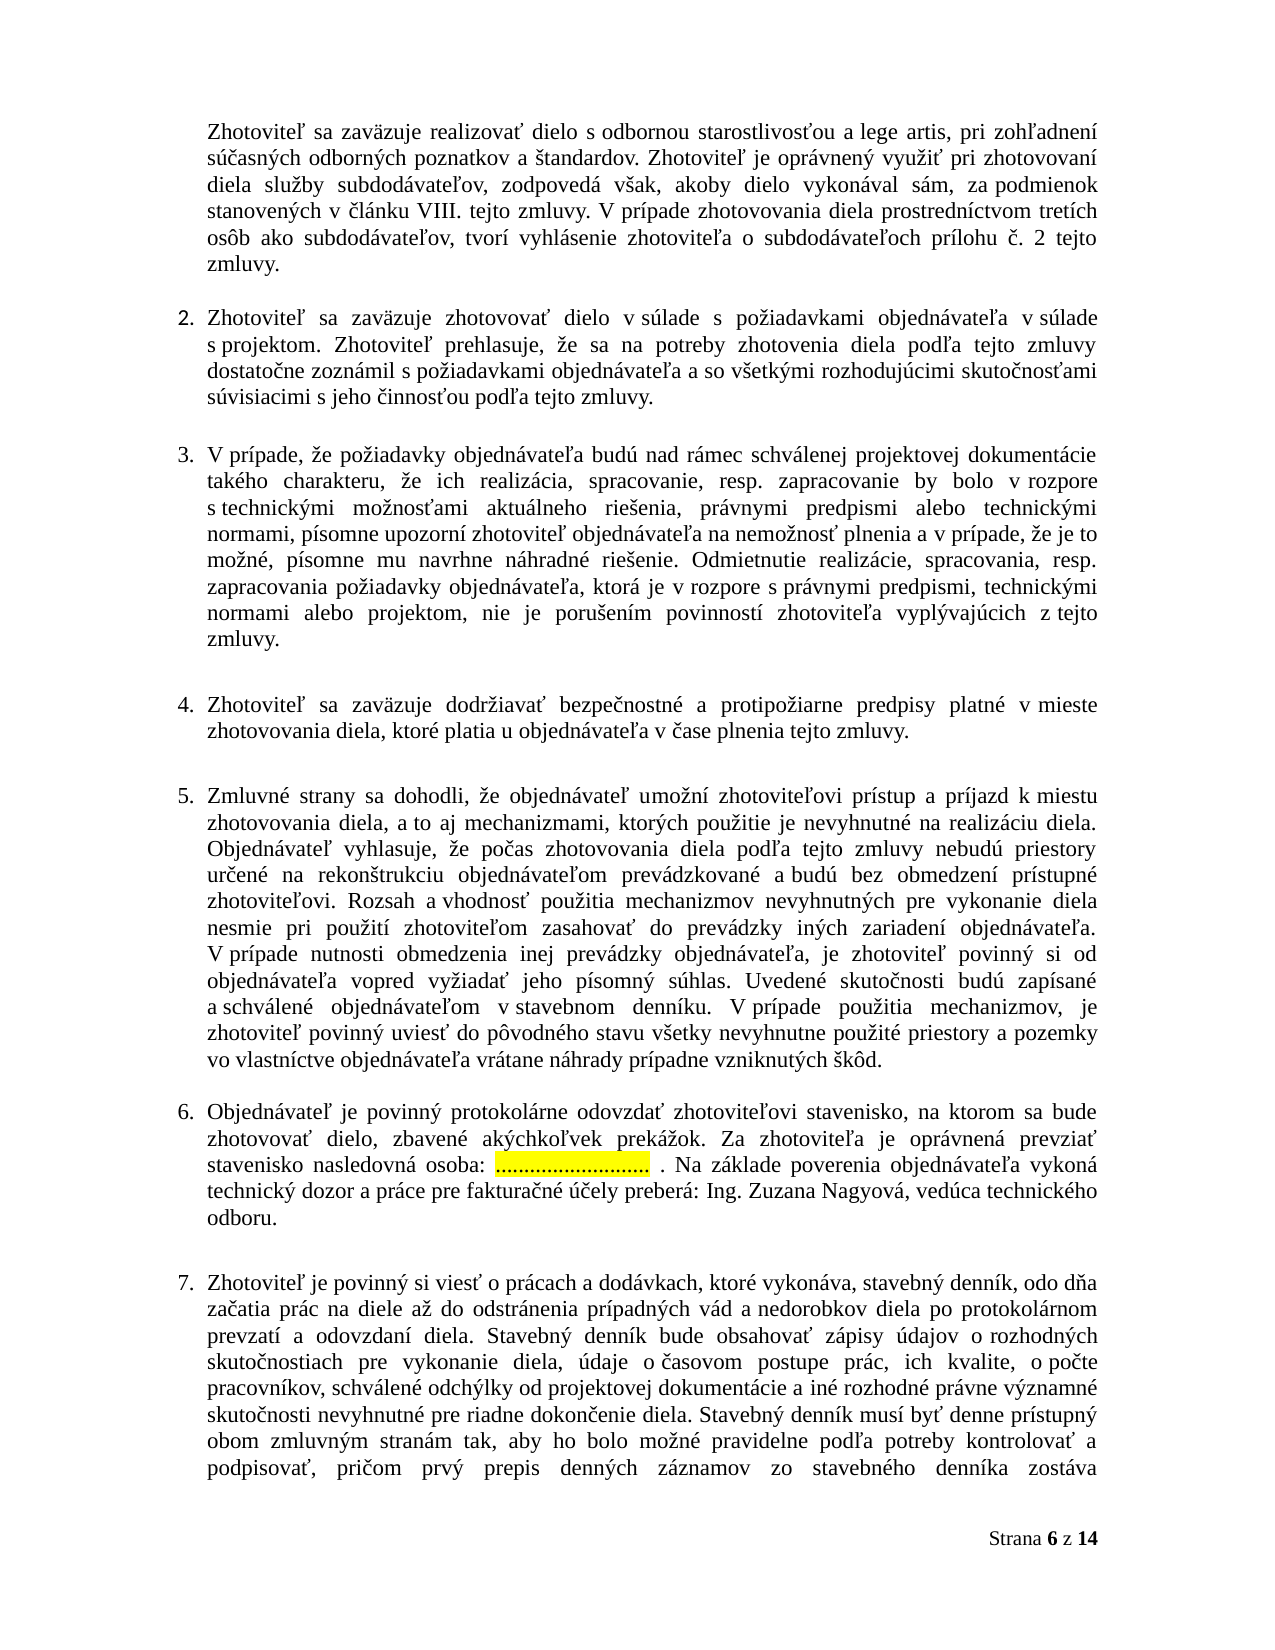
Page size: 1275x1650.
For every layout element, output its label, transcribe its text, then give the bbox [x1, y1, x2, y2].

list Zmluvné strany sa dohodli, že objednávateľ umožní zhotoviteľovi prístup a príjazd k miestu zhotovovania diela, a to aj mechanizmami, ktorých použitie je nevyhnutné na realizáciu diela. Objednávateľ vyhlasuje, že počas zhotovovania diela podľa tejto zmluvy nebudú priestory určené na rekonštrukciu objednávateľom prevádzkované a budú bez obmedzení prístupné zhotoviteľovi. Rozsah a vhodnosť použitia mechanizmov nevyhnutných pre vykonanie diela nesmie pri použití zhotoviteľom zasahovať do prevádzky iných zariadení objednávateľa. V prípade nutnosti obmedzenia inej prevádzky objednávateľa, je zhotoviteľ povinný si od objednávateľa vopred vyžiadať jeho písomný súhlas. Uvedené skutočnosti budú zapísané a schválené objednávateľom v stavebnom denníku. V prípade použitia mechanizmov, je zhotoviteľ povinný uviesť do pôvodného stavu všetky nevyhnutne použité priestory a pozemky vo vlastníctve objednávateľa vrátane náhrady prípadne vzniknutých škôd. [177, 782, 1098, 1072]
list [177, 118, 1098, 276]
list Objednávateľ je povinný protokolárne odovzdať zhotoviteľovi stavenisko, na ktorom sa bude zhotovovať dielo, zbavené akýchkoľvek prekážok. Za zhotoviteľa je oprávnená prevziať stavenisko nasledovná osoba: ........................... . Na základe poverenia objednávateľa vykoná technický dozor a práce pre fakturačné účely preberá: Ing. Zuzana Nagyová, vedúca technického odboru. [177, 1098, 1098, 1230]
list Zhotoviteľ sa zaväzuje dodržiavať bezpečnostné a protipožiarne predpisy platné v mieste zhotovovania diela, ktoré platia u objednávateľa v čase plnenia tejto zmluvy. [177, 691, 1098, 743]
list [177, 1269, 1098, 1480]
list Zhotoviteľ sa zaväzuje zhotovovať dielo v súlade s požiadavkami objednávateľa v súlade s projektom. Zhotoviteľ prehlasuje, že sa na potreby zhotovenia diela podľa tejto zmluvy dostatočne zoznámil s požiadavkami objednávateľa a so všetkými rozhodujúcimi skutočnosťami súvisiacimi s jeho činnosťou podľa tejto zmluvy. [177, 303, 1098, 410]
list V prípade, že požiadavky objednávateľa budú nad rámec schválenej projektovej dokumentácie takého charakteru, že ich realizácia, spracovanie, resp. zapracovanie by bolo v rozpore s technickými možnosťami aktuálneho riešenia, právnymi predpismi alebo technickými normami, písomne upozorní zhotoviteľ objednávateľa na nemožnosť plnenia a v prípade, že je to možné, písomne mu navrhne náhradné riešenie. Odmietnutie realizácie, spracovania, resp. zapracovania požiadavky objednávateľa, ktorá je v rozpore s právnymi predpismi, technickými normami alebo projektom, nie je porušením povinností zhotoviteľa vyplývajúcich z tejto zmluvy. [177, 441, 1098, 652]
